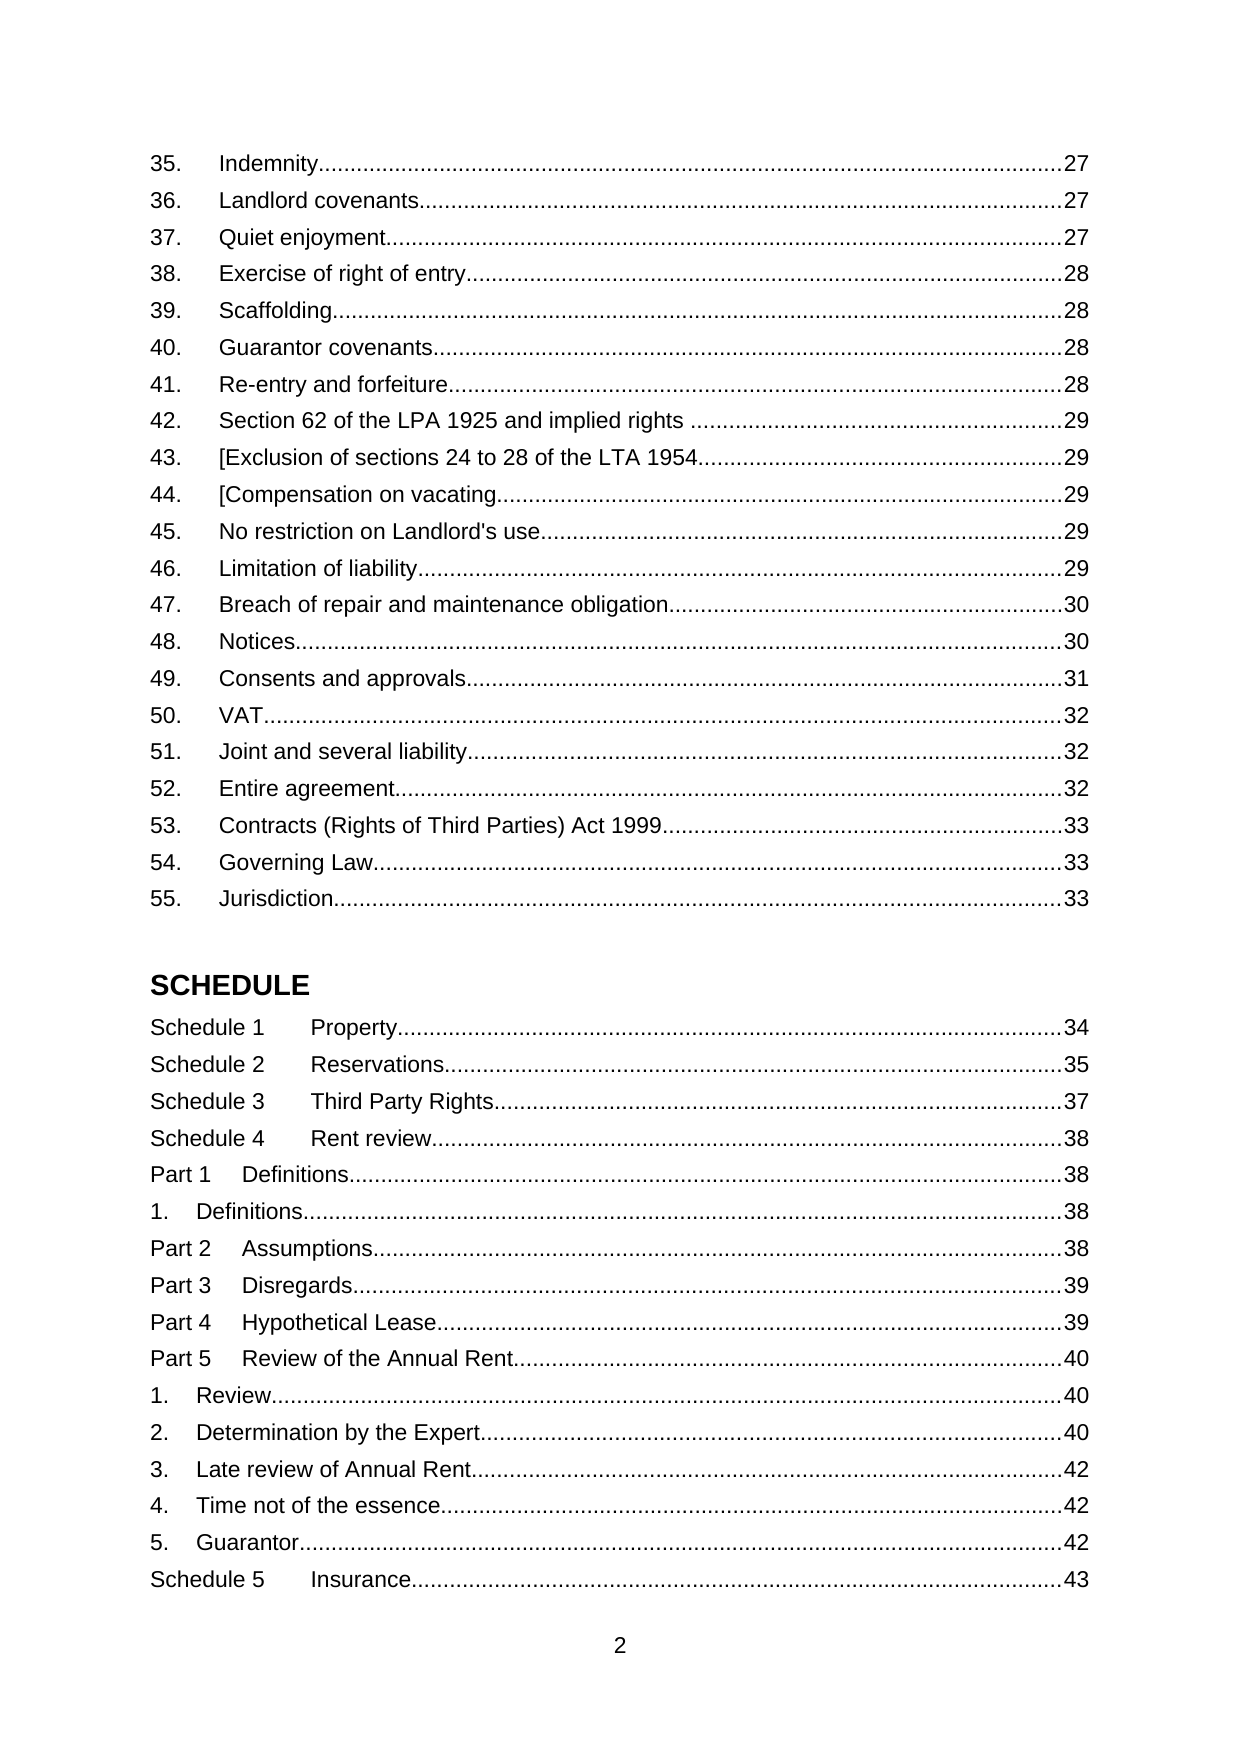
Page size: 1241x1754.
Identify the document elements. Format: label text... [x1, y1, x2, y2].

text Part 3 Disregards 39 [150, 1272, 1090, 1298]
text 39. Scaffolding 28 [150, 297, 1090, 323]
text 48. Notices 30 [150, 628, 1090, 654]
text 1. Review 40 [150, 1382, 1090, 1408]
text 36. Landlord covenants 27 [150, 187, 1090, 213]
text 54. Governing Law 33 [150, 849, 1090, 875]
text 5. Guarantor 42 [150, 1529, 1090, 1555]
text 55. Jurisdiction 33 [150, 885, 1090, 912]
text 45. No restriction on Landlord's use 29 [150, 518, 1090, 544]
text 43. [Exclusion of sections 24 to 28 of the LTA 1954 29 [150, 444, 1090, 471]
text 50. VAT 32 [150, 702, 1090, 728]
text 47. Breach of repair and maintenance obligation 30 [150, 591, 1090, 618]
text 35. Indemnity 27 [150, 150, 1090, 176]
text Schedule 3 Third Party Rights 37 [150, 1088, 1090, 1114]
subtitle SCHEDULE [150, 968, 1090, 1002]
text Schedule 5 Insurance 43 [150, 1566, 1090, 1592]
text 37. Quiet enjoyment 27 [150, 223, 1090, 250]
text 2. Determination by the Expert 40 [150, 1419, 1090, 1445]
text Schedule 2 Reservations 35 [150, 1051, 1090, 1077]
text 46. Limitation of liability 29 [150, 554, 1090, 581]
text 38. Exercise of right of entry 28 [150, 260, 1090, 287]
text 53. Contracts (Rights of Third Parties) Act 1999 33 [150, 812, 1090, 838]
text Schedule 4 Rent review 38 [150, 1124, 1090, 1151]
text Part 2 Assumptions 38 [150, 1235, 1090, 1261]
text 41. Re-entry and forfeiture 28 [150, 371, 1090, 397]
text 4. Time not of the essence 42 [150, 1492, 1090, 1519]
text 44. [Compensation on vacating 29 [150, 481, 1090, 507]
text 1. Definitions 38 [150, 1198, 1090, 1224]
text Schedule 1 Property 34 [150, 1014, 1090, 1041]
text Part 1 Definitions 38 [150, 1161, 1090, 1188]
text 42. Section 62 of the LPA 1925 and implied rights 29 [150, 407, 1090, 434]
text 51. Joint and several liability 32 [150, 738, 1090, 765]
text Part 5 Review of the Annual Rent 40 [150, 1345, 1090, 1372]
text 52. Entire agreement 32 [150, 775, 1090, 801]
text 40. Guarantor covenants 28 [150, 334, 1090, 360]
text 3. Late review of Annual Rent 42 [150, 1456, 1090, 1482]
text Part 4 Hypothetical Lease 39 [150, 1308, 1090, 1335]
text 49. Consents and approvals 31 [150, 665, 1090, 691]
